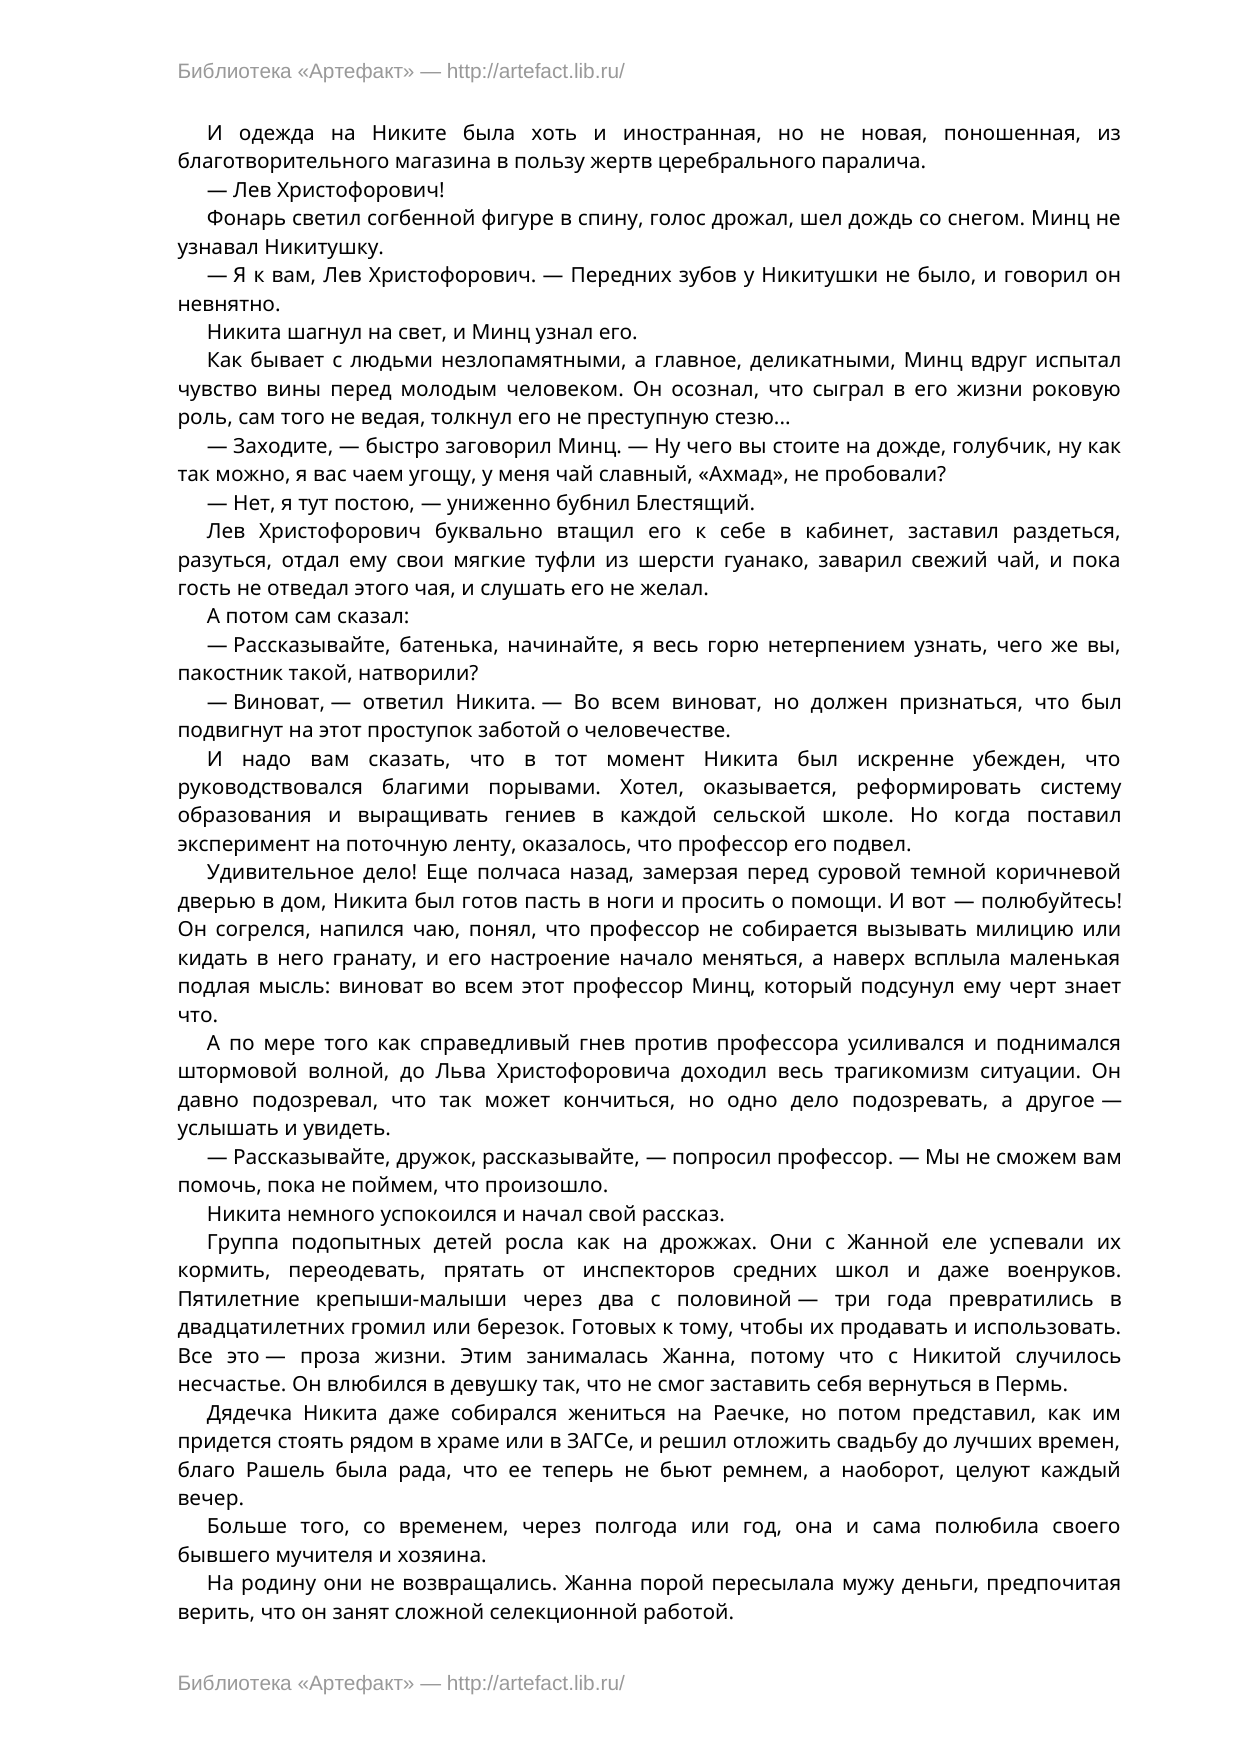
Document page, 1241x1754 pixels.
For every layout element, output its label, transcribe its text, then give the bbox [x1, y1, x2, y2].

text А по мере того как справедливый гнев против профессора усиливался и поднимался штормовой волной, до Льва Христофоровича доходил весь трагикомизм ситуации. Он давно подозревал, что так может кончиться, но одно дело подозревать, а другое — услышать и увидеть. [177, 1028, 1122, 1142]
text На родину они не возвращались. Жанна порой пересылала мужу деньги, предпочитая верить, что он занят сложной селекционной работой. [177, 1568, 1122, 1625]
text И одежда на Никите была хоть и иностранная, но не новая, поношенная, из благотворительного магазина в пользу жертв церебрального паралича. [177, 118, 1122, 175]
text — Я к вам, Лев Христофорович. — Передних зубов у Никитушки не было, и говорил он невнятно. [177, 260, 1122, 317]
text — Виноват, — ответил Никита. — Во всем виноват, но должен признаться, что был подвигнут на этот проступок заботой о человечестве. [177, 687, 1122, 744]
text Больше того, со временем, через полгода или год, она и сама полюбила своего бывшего мучителя и хозяина. [177, 1512, 1122, 1568]
text Удивительное дело! Еще полчаса назад, замерзая перед суровой темной коричневой дверью в дом, Никита был готов пасть в ноги и просить о помощи. И вот — полюбуйтесь! Он согрелся, напился чаю, понял, что профессор не собирается вызывать милицию или кидать в него гранату, и его настроение начало меняться, а наверх всплыла маленькая подлая мысль: виноват во всем этот профессор Минц, который подсунул ему черт знает что. [177, 857, 1122, 1028]
text И надо вам сказать, что в тот момент Никита был искренне убежден, что руководствовался благими порывами. Хотел, оказывается, реформировать систему образования и выращивать гениев в каждой сельской школе. Но когда поставил эксперимент на поточную ленту, оказалось, что профессор его подвел. [177, 744, 1122, 857]
text — Рассказывайте, дружок, рассказывайте, — попросил профессор. — Мы не сможем вам помочь, пока не поймем, что произошло. [177, 1142, 1122, 1199]
text А потом сам сказал: [177, 602, 1122, 630]
text — Заходите, — быстро заговорил Минц. — Ну чего вы стоите на дожде, голубчик, ну как так можно, я вас чаем угощу, у меня чай славный, «Ахмад», не пробовали? [177, 431, 1122, 488]
text Никита немного успокоился и начал свой рассказ. [177, 1199, 1122, 1227]
text Фонарь светил согбенной фигуре в спину, голос дрожал, шел дождь со снегом. Минц не узнавал Никитушку. [177, 203, 1122, 260]
text — Рассказывайте, батенька, начинайте, я весь горю нетерпением узнать, чего же вы, пакостник такой, натворили? [177, 630, 1122, 687]
text Дядечка Никита даже собирался жениться на Раечке, но потом представил, как им придется стоять рядом в храме или в ЗАГСе, и решил отложить свадьбу до лучших времен, благо Рашель была рада, что ее теперь не бьют ремнем, а наоборот, целуют каждый вечер. [177, 1398, 1122, 1512]
text Как бывает с людьми незлопамятными, а главное, деликатными, Минц вдруг испытал чувство вины перед молодым человеком. Он осознал, что сыграл в его жизни роковую роль, сам того не ведая, толкнул его не преступную стезю... [177, 346, 1122, 431]
text — Нет, я тут постою, — униженно бубнил Блестящий. [177, 488, 1122, 516]
text Никита шагнул на свет, и Минц узнал его. [177, 317, 1122, 346]
text Группа подопытных детей росла как на дрожжах. Они с Жанной еле успевали их кормить, переодевать, прятать от инспекторов средних школ и даже военруков. Пятилетние крепыши-малыши через два с половиной — три года превратились в двадцатилетних громил или березок. Готовых к тому, чтобы их продавать и использовать. Все это — проза жизни. Этим занималась Жанна, потому что с Никитой случилось несчастье. Он влюбился в девушку так, что не смог заставить себя вернуться в Пермь. [177, 1227, 1122, 1398]
text Лев Христофорович буквально втащил его к себе в кабинет, заставил раздеться, разуться, отдал ему свои мягкие туфли из шерсти гуанако, заварил свежий чай, и пока гость не отведал этого чая, и слушать его не желал. [177, 516, 1122, 602]
text — Лев Христофорович! [177, 175, 1122, 203]
